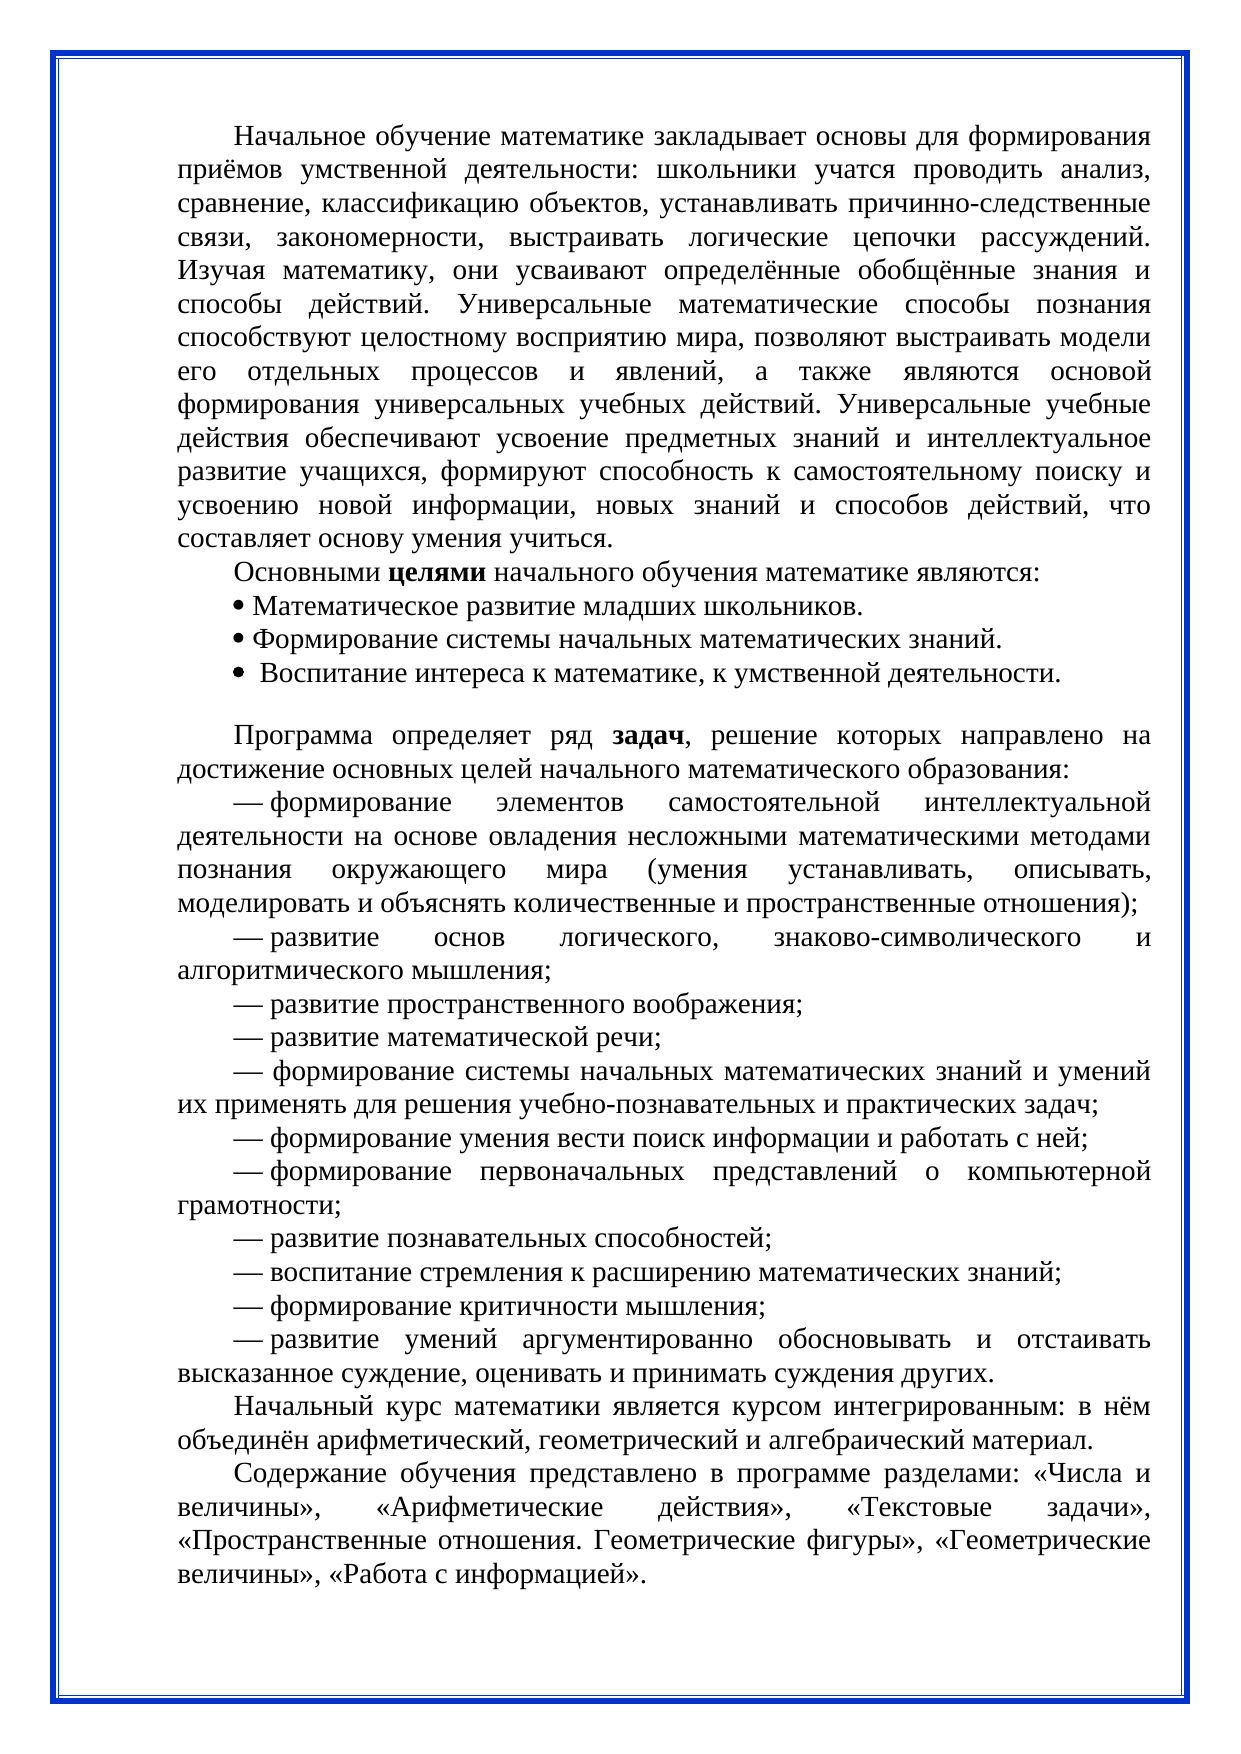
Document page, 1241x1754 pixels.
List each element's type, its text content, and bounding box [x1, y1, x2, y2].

text Начальное обучение математике закладывает основы для формирования приёмов умственной деятельности: школьники учатся проводить анализ, сравнение, классификацию объектов, устанавливать причинно-следственные связи, закономерности, выстраивать логические цепочки рассуждений. Изучая математику, они усваивают определённые обобщённые знания и способы действий. Универсальные математические способы познания способствуют целостному восприятию мира, позволяют выстраивать модели его отдельных процессов и явлений, а также являются основой формирования универсальных учебных действий. Универсальные учебные действия обеспечивают усвоение предметных знаний и интеллектуальное развитие учащихся, формируют способность к самостоятельному поиску и усвоению новой информации, новых знаний и способов действий, что составляет основу умения учиться. [177, 118, 1152, 554]
text — развитие умений аргументированно обосновывать и отстаивать высказанное суждение, оценивать и принимать суждения других. [177, 1321, 1152, 1388]
text Содержание обучения представлено в программе разделами: «Числа и величины», «Арифметические действия», «Текстовые задачи», «Пространственные отношения. Геометрические фигуры», «Геометрические величины», «Работа с информацией». [177, 1455, 1152, 1589]
text — формирование критичности мышления; [177, 1288, 1152, 1321]
text Начальный курс математики является курсом интегрированным: в нём объединён арифметический, геометрический и алгебраический материал. [177, 1388, 1152, 1455]
text — формирование умения вести поиск информации и работать с ней; [177, 1120, 1152, 1153]
list Формирование системы начальных математических знаний. [177, 621, 1152, 655]
text — развитие математической речи; [177, 1019, 1152, 1053]
list Математическое развитие младших школьников. [177, 588, 1152, 621]
text — воспитание стремления к расширению математических знаний; [177, 1254, 1152, 1288]
text Основными целями начального обучения математике являются: [177, 554, 1152, 588]
text Программа определяет ряд задач, решение которых направлено на достижение основных целей начального математического образования: [177, 717, 1152, 784]
text — формирование системы начальных математических знаний и умений их применять для решения учебно-познавательных и практических задач; [177, 1053, 1152, 1120]
text — развитие познавательных способностей; [177, 1221, 1152, 1254]
text — формирование элементов самостоятельной интеллектуальной деятельности на основе овладения несложными математическими методами познания окружающего мира (умения устанавливать, описывать, моделировать и объяснять количественные и пространственные отношения); [177, 784, 1152, 919]
text — развитие основ логического, знаково-символического и алгоритмического мышления; [177, 919, 1152, 986]
text — развитие пространственного воображения; [177, 986, 1152, 1019]
list Воспитание интереса к математике, к умственной деятельности. [177, 655, 1152, 689]
text — формирование первоначальных представлений о компьютерной грамотности; [177, 1153, 1152, 1221]
